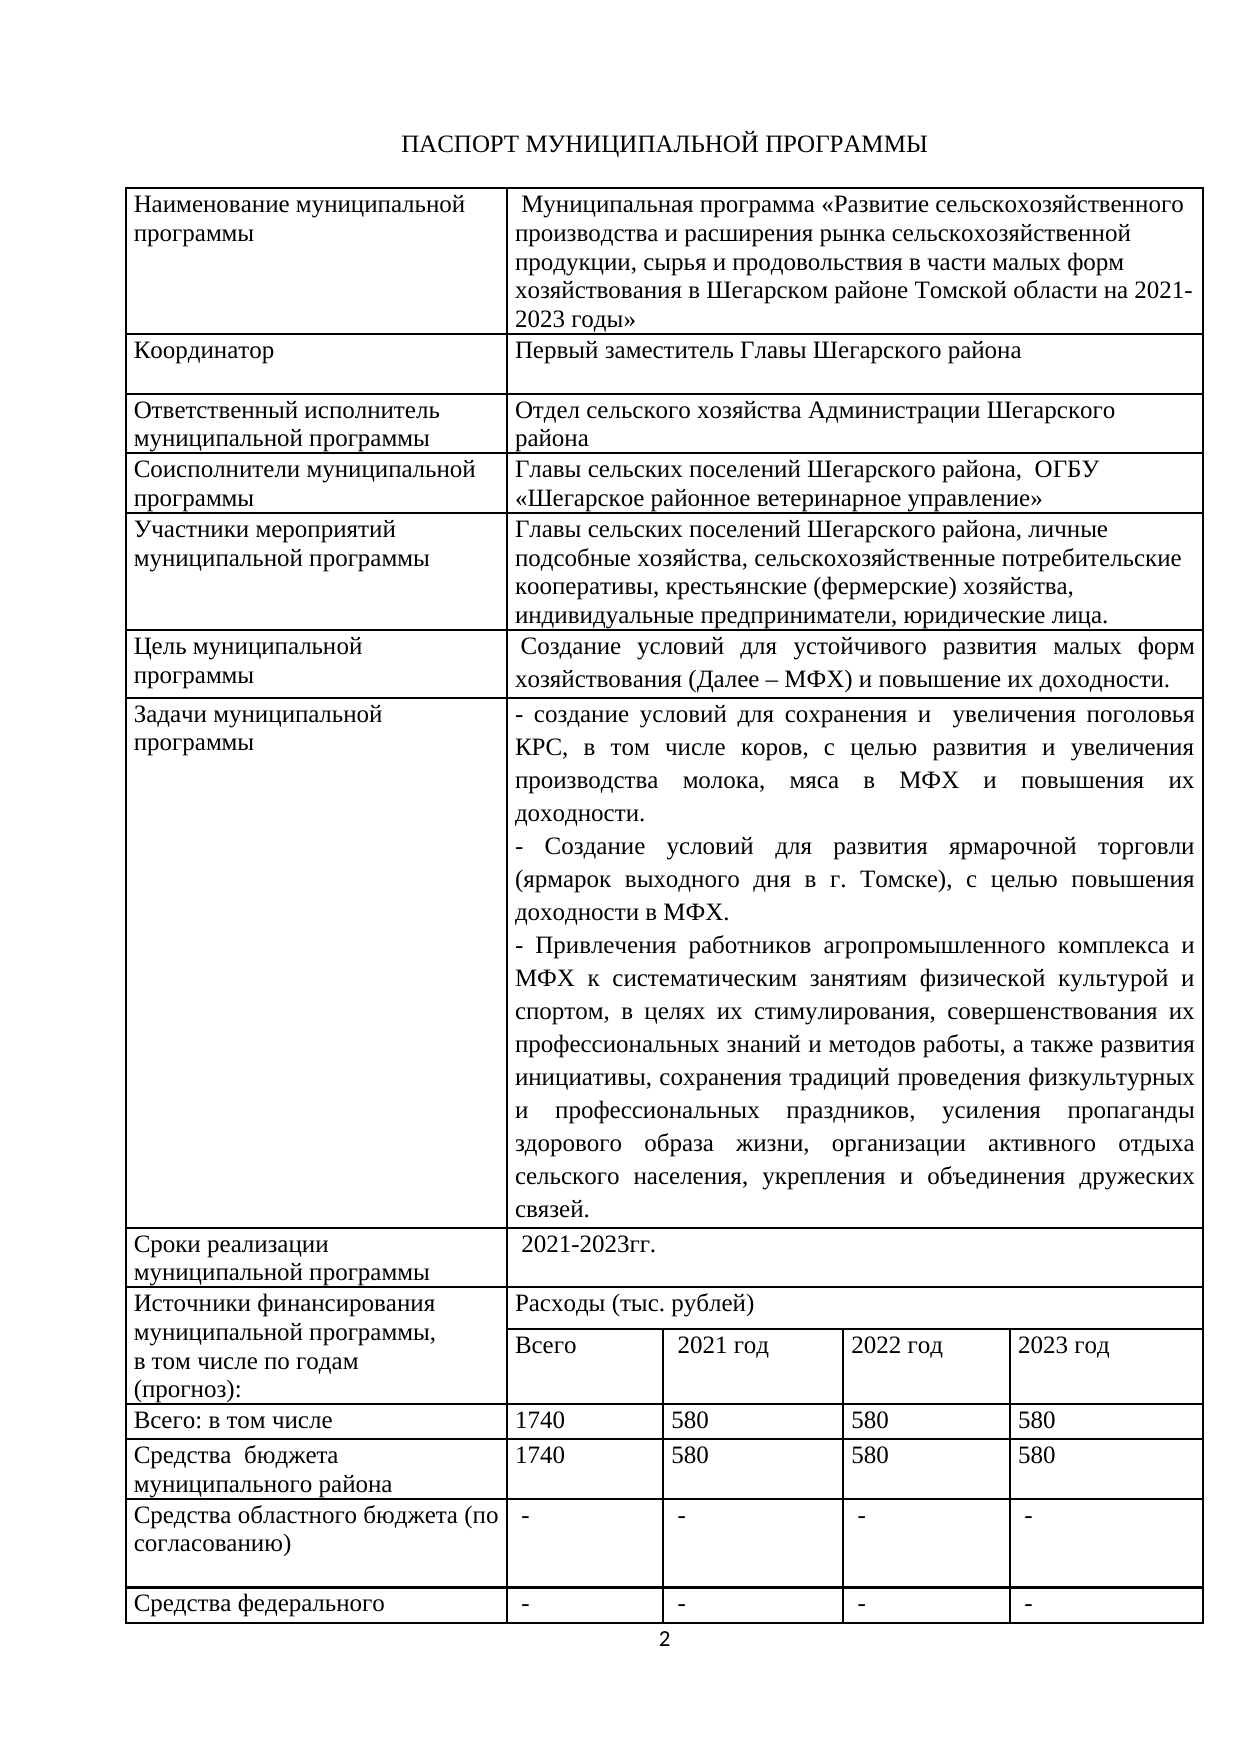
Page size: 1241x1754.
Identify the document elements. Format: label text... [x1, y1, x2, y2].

table_cell 580 [844, 1440, 1009, 1498]
table_cell Всего [508, 1330, 662, 1403]
table_cell Задачи муниципальной программы [127, 699, 506, 1227]
table_cell Средства областного бюджета (по согласованию) [127, 1500, 506, 1586]
table_cell Первый заместитель Главы Шегарского района [508, 335, 1202, 393]
table_cell 1740 [508, 1405, 662, 1438]
table_cell Главы сельских поселений Шегарского района, ОГБУ «Шегарское районное ветеринарное управление» [508, 454, 1202, 512]
table_cell 580 [664, 1440, 842, 1498]
table_cell - [508, 1589, 662, 1622]
table_cell - [1011, 1589, 1202, 1622]
table_cell - [508, 1500, 662, 1586]
table_cell - [664, 1589, 842, 1622]
table_cell 580 [1011, 1440, 1202, 1498]
table_cell 580 [664, 1405, 842, 1438]
table_cell - [844, 1500, 1009, 1586]
table_header Наименование муниципальной программы [127, 189, 506, 333]
table_cell Цель муниципальной программы [127, 631, 506, 697]
table_cell 580 [844, 1405, 1009, 1438]
table_cell 2022 год [844, 1330, 1009, 1403]
table_cell Ответственный исполнитель муниципальной программы [127, 395, 506, 452]
table_cell Всего: в том числе [127, 1405, 506, 1438]
table_cell 580 [1011, 1405, 1202, 1438]
table_cell 2023 год [1011, 1330, 1202, 1403]
table_cell - создание условий для сохранения и увеличения поголовья КРС, в том числе коров, с целью развития и увеличения производства молока, мяса в МФХ и повышения их доходности. - Создание условий для развития ярмарочной торговли (ярмарок выходного дня в г. Томске), с целью повышения доходности в МФХ. - Привлечения работников агропромышленного комплекса и МФХ к систематическим занятиям физической культурой и спортом, в целях их стимулирования, совершенствования их профессиональных знаний и методов работы, а также развития инициативы, сохранения традиций проведения физкультурных и профессиональных праздников, усиления пропаганды здорового образа жизни, организации активного отдыха сельского населения, укрепления и объединения дружеских связей. [508, 699, 1202, 1227]
table_cell Источники финансирования муниципальной программы, в том числе по годам (прогноз): [127, 1288, 506, 1403]
table_header Муниципальная программа «Развитие сельскохозяйственного производства и расширения рынка сельскохозяйственной продукции, сырья и продовольствия в части малых форм хозяйствования в Шегарском районе Томской области на 2021-2023 годы» [508, 189, 1202, 333]
table_cell Координатор [127, 335, 506, 393]
table_cell Отдел сельского хозяйства Администрации Шегарского района [508, 395, 1202, 452]
table_cell - [1011, 1500, 1202, 1586]
table_cell Соисполнители муниципальной программы [127, 454, 506, 512]
table_cell Сроки реализации муниципальной программы [127, 1229, 506, 1286]
table_cell Создание условий для устойчивого развития малых форм хозяйствования (Далее – МФХ) и повышение их доходности. [508, 631, 1202, 697]
table_cell - [664, 1500, 842, 1586]
table_cell Главы сельских поселений Шегарского района, личные подсобные хозяйства, сельскохозяйственные потребительские кооперативы, крестьянские (фермерские) хозяйства, индивидуальные предприниматели, юридические лица. [508, 514, 1202, 629]
table_cell - [844, 1589, 1009, 1622]
table_cell Расходы (тыс. рублей) [508, 1288, 1202, 1328]
table_cell Средства бюджета муниципального района [127, 1440, 506, 1498]
text ПАСПОРТ МУНИЦИПАЛЬНОЙ ПРОГРАММЫ [177, 129, 1152, 158]
table_cell 1740 [508, 1440, 662, 1498]
table_cell 2021-2023гг. [508, 1229, 1202, 1286]
table_cell Участники мероприятий муниципальной программы [127, 514, 506, 629]
table_cell 2021 год [664, 1330, 842, 1403]
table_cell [127, 1589, 506, 1622]
